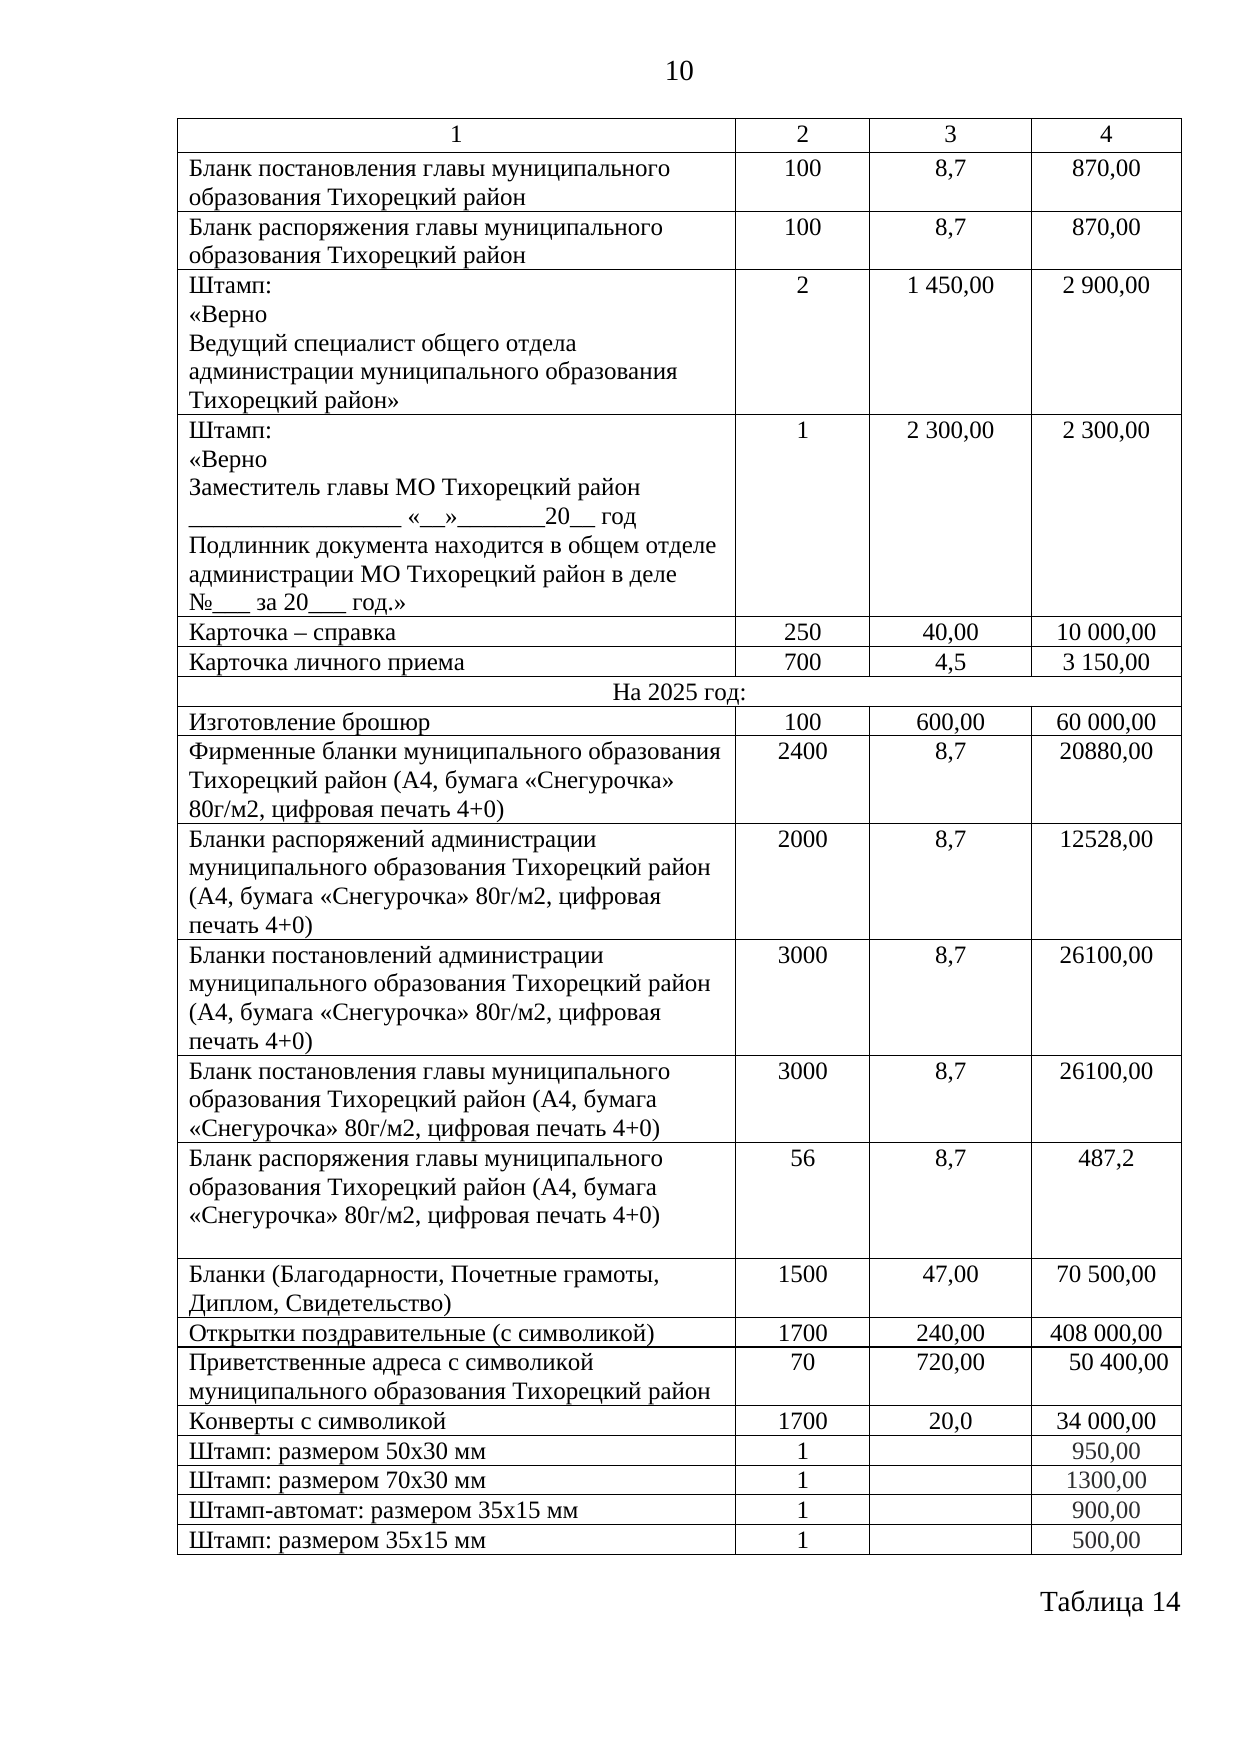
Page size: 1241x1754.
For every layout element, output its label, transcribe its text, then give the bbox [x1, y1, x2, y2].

table_cell 700 [736, 647, 869, 676]
table_cell Бланк распоряжения главы муниципального образования Тихорецкий район [178, 212, 735, 269]
table_cell 2400 [736, 736, 869, 823]
table_cell 2000 [736, 824, 869, 939]
table_cell 1700 [736, 1406, 869, 1435]
table_cell 20880,00 [1032, 736, 1181, 823]
table_cell Штамп: «Верно Заместитель главы МО Тихорецкий район _________________ «__»_______20__ год Подлинник документа находится в общем отделе администрации МО Тихорецкий район в деле №___ за 20___ год.» [178, 415, 735, 616]
table_cell 2 900,00 [1032, 270, 1181, 414]
table_cell 4,5 [870, 647, 1031, 676]
table_cell Бланк постановления главы муниципального образования Тихорецкий район [178, 153, 735, 211]
table_cell Бланк распоряжения главы муниципального образования Тихорецкий район (А4, бумага «Снегурочка» 80г/м2, цифровая печать 4+0) [178, 1143, 735, 1258]
table_header 4 [1032, 119, 1181, 152]
table_cell 1 450,00 [870, 270, 1031, 414]
table_cell 26100,00 [1032, 1056, 1181, 1142]
table_cell Штамп: «Верно Ведущий специалист общего отдела администрации муниципального образования Тихорецкий район» [178, 270, 735, 414]
table_cell 8,7 [870, 212, 1031, 269]
table_cell 47,00 [870, 1259, 1031, 1317]
table_cell 10 000,00 [1032, 617, 1181, 646]
table_cell 60 000,00 [1032, 707, 1181, 735]
table_cell 3000 [736, 1056, 869, 1142]
table_cell Карточка личного приема [178, 647, 735, 676]
table_header 1 [178, 119, 735, 152]
table_cell На 2025 год: [178, 677, 1181, 706]
table_cell 870,00 [1032, 212, 1181, 269]
table_cell 8,7 [870, 1056, 1031, 1142]
table_cell 600,00 [870, 707, 1031, 735]
table_cell 100 [736, 153, 869, 211]
table_cell Штамп-автомат: размером 35х15 мм [178, 1495, 735, 1524]
table_cell [870, 1525, 1031, 1554]
table_cell [870, 1495, 1031, 1524]
table_cell 1 [736, 415, 869, 616]
table_cell 1 [736, 1466, 869, 1494]
table_cell 487,2 [1032, 1143, 1181, 1258]
table_header 2 [736, 119, 869, 152]
table_cell 8,7 [870, 736, 1031, 823]
table_cell Бланки (Благодарности, Почетные грамоты, Диплом, Свидетельство) [178, 1259, 735, 1317]
table_cell [870, 1466, 1031, 1494]
table_cell Бланки постановлений администрации муниципального образования Тихорецкий район (А4, бумага «Снегурочка» 80г/м2, цифровая печать 4+0) [178, 940, 735, 1055]
table_cell 70 [736, 1348, 869, 1405]
table_cell 2 [736, 270, 869, 414]
table_cell 8,7 [870, 1143, 1031, 1258]
table_cell Изготовление брошюр [178, 707, 735, 735]
table_header 3 [870, 119, 1031, 152]
table_cell 70 500,00 [1032, 1259, 1181, 1317]
table_cell 1700 [736, 1318, 869, 1346]
table_cell Открытки поздравительные (с символикой) [178, 1318, 735, 1346]
table_cell 2 300,00 [870, 415, 1031, 616]
table_cell 2 300,00 [1032, 415, 1181, 616]
table_cell 20,0 [870, 1406, 1031, 1435]
table_cell 40,00 [870, 617, 1031, 646]
table_cell 720,00 [870, 1348, 1031, 1405]
table_cell Штамп: размером 70х30 мм [178, 1466, 735, 1494]
table_cell 34 000,00 [1032, 1406, 1181, 1435]
table_cell 1 [736, 1436, 869, 1464]
table_cell Бланки распоряжений администрации муниципального образования Тихорецкий район (А4, бумага «Снегурочка» 80г/м2, цифровая печать 4+0) [178, 824, 735, 939]
table_cell 240,00 [870, 1318, 1031, 1346]
table_cell 12528,00 [1032, 824, 1181, 939]
table_cell 100 [736, 707, 869, 735]
table_cell 56 [736, 1143, 869, 1258]
table_cell Конверты с символикой [178, 1406, 735, 1435]
table_cell Штамп: размером 50х30 мм [178, 1436, 735, 1464]
table_cell Штамп: размером 35х15 мм [178, 1525, 735, 1554]
table_cell [870, 1436, 1031, 1464]
table_cell 1 [736, 1495, 869, 1524]
table_cell 870,00 [1032, 153, 1181, 211]
table_cell 26100,00 [1032, 940, 1181, 1055]
table_cell 8,7 [870, 940, 1031, 1055]
table_cell 3 150,00 [1032, 647, 1181, 676]
table_cell Приветственные адреса с символикой муниципального образования Тихорецкий район [178, 1348, 735, 1405]
table_cell 3000 [736, 940, 869, 1055]
table_cell Карточка – справка [178, 617, 735, 646]
table_cell 1500 [736, 1259, 869, 1317]
table_cell 1 [736, 1525, 869, 1554]
table_cell 100 [736, 212, 869, 269]
table_cell 8,7 [870, 153, 1031, 211]
table_cell 50 400,00 [1032, 1348, 1181, 1405]
text Таблица 14 [177, 1584, 1181, 1617]
table_cell 408 000,00 [1032, 1318, 1181, 1346]
table_cell Фирменные бланки муниципального образования Тихорецкий район (А4, бумага «Снегурочка» 80г/м2, цифровая печать 4+0) [178, 736, 735, 823]
table_cell 250 [736, 617, 869, 646]
table_cell Бланк постановления главы муниципального образования Тихорецкий район (А4, бумага «Снегурочка» 80г/м2, цифровая печать 4+0) [178, 1056, 735, 1142]
table_cell 8,7 [870, 824, 1031, 939]
